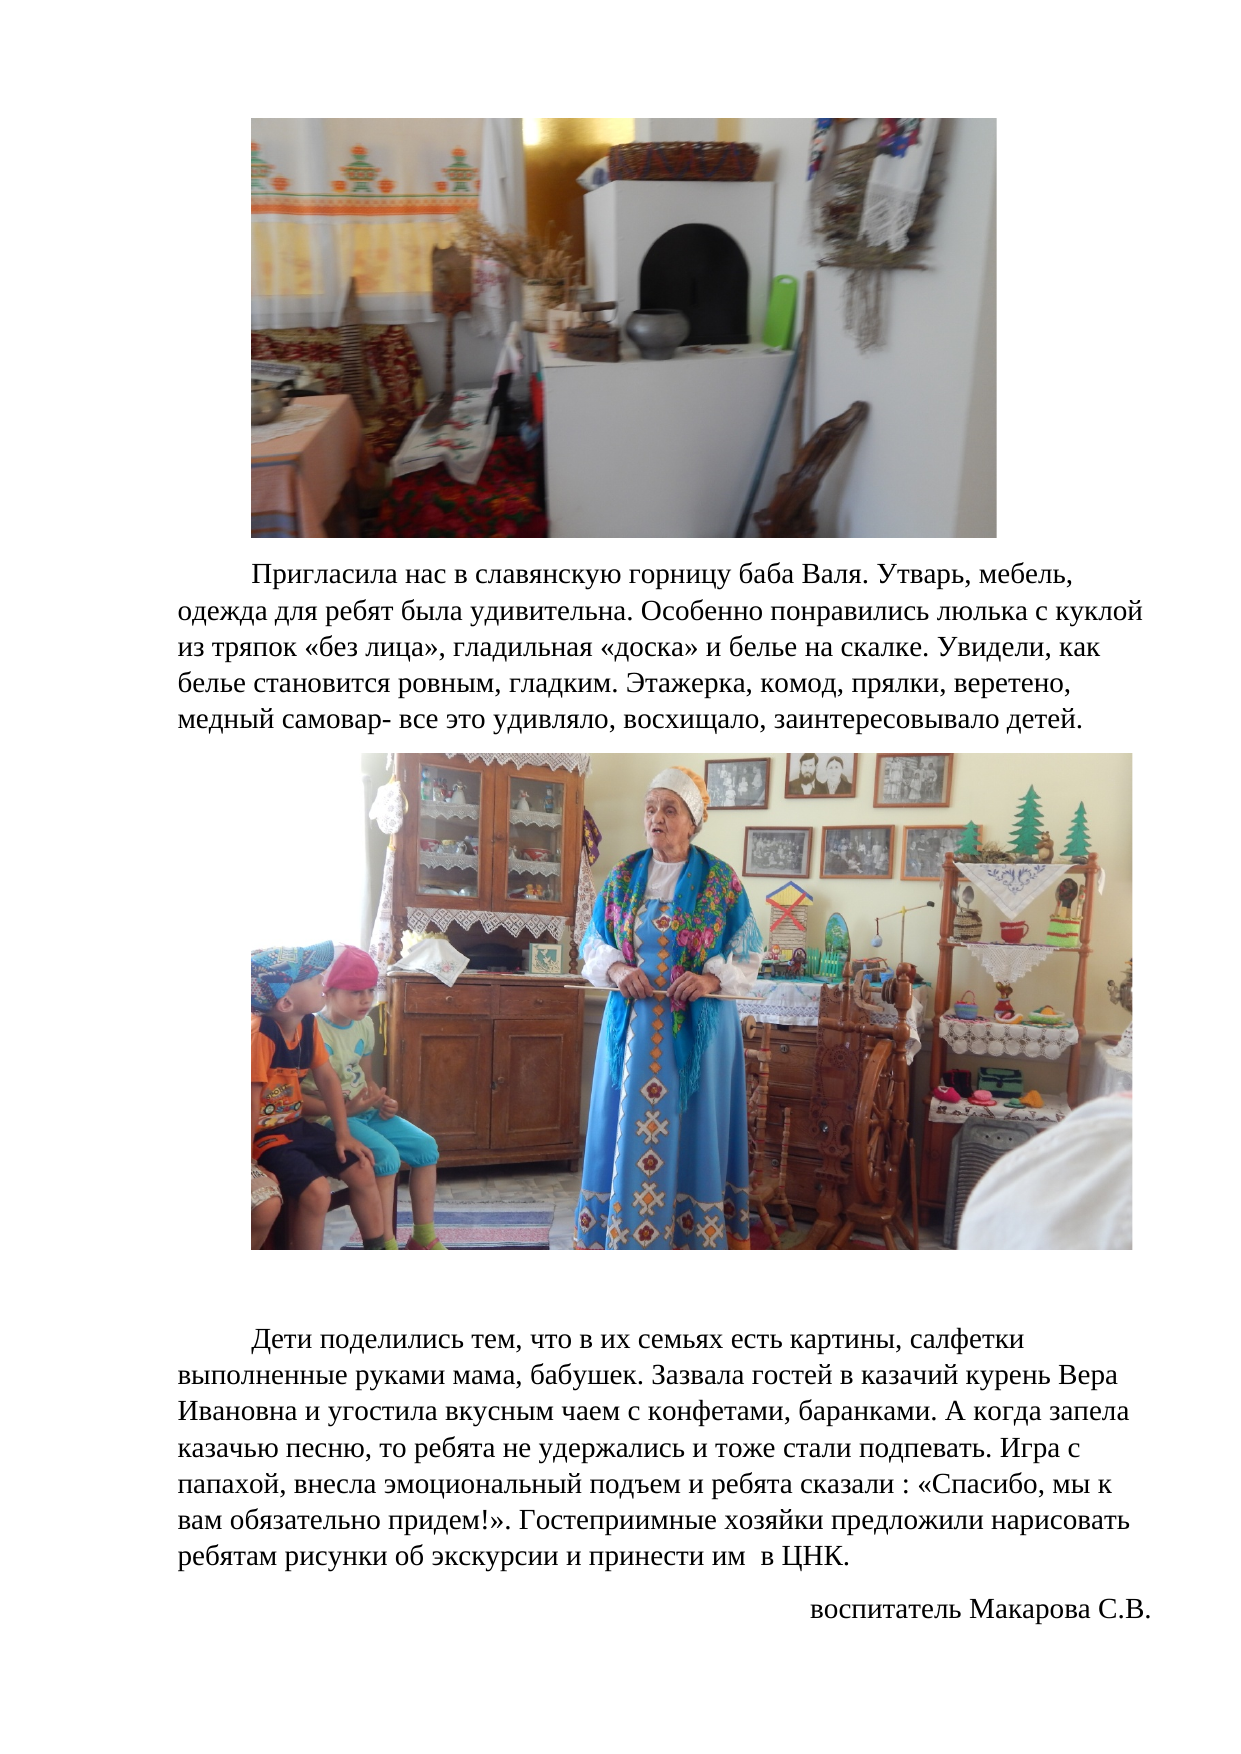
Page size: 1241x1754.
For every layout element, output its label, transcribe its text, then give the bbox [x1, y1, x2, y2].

text Пригласила нас в славянскую горницу баба Валя. Утварь, мебель, одежда для ребят была удивительна. Особенно понравились люлька с куклой из тряпок «без лица», гладильная «доска» и белье на скалке. Увидели, как белье становится ровным, гладким. Этажерка, комод, прялки, веретено, медный самовар- все это удивляло, восхищало, заинтересовывало детей. [177, 556, 1152, 734]
text Дети поделились тем, что в их семьях есть картины, салфетки выполненные руками мама, бабушек. Зазвала гостей в казачий курень Вера Ивановна и угостила вкусным чаем с конфетами, баранками. А когда запела казачью песню, то ребята не удержались и тоже стали подпевать. Игра с папахой, внесла эмоциональный подъем и ребята сказали : «Спасибо, мы к вам обязательно придем!». Гостеприимные хозяйки предложили нарисовать ребятам рисунки об экскурсии и принести им в ЦНК. [177, 1321, 1152, 1572]
text воспитатель Макарова С.В. [177, 1591, 1152, 1624]
picture [251, 118, 997, 538]
picture [251, 753, 1133, 1250]
